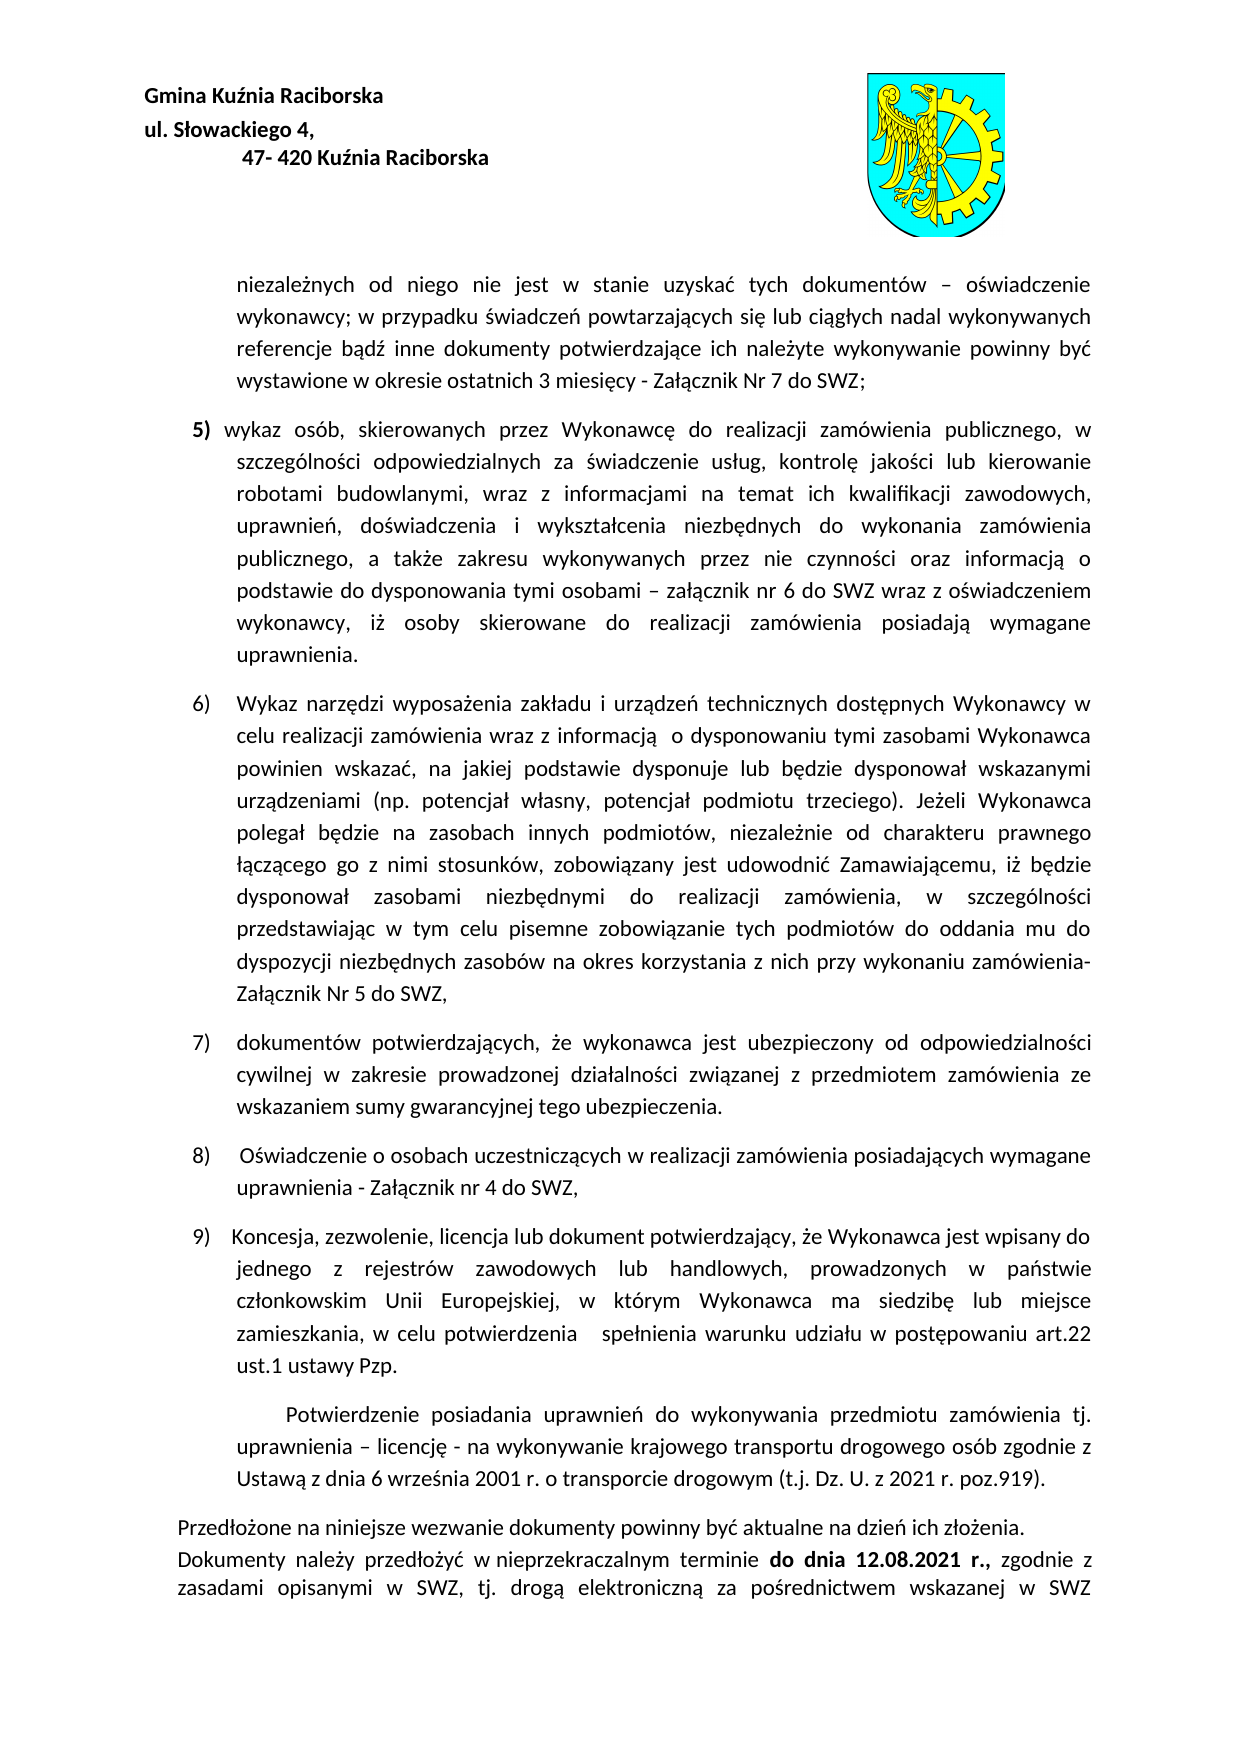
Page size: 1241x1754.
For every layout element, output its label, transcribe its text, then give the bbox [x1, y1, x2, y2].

text 7) dokumentów potwierdzających, że wykonawca jest ubezpieczony od odpowiedzialności cywilnej w zakresie prowadzonej działalności związanej z przedmiotem zamówienia ze wskazaniem sumy gwarancyjnej tego ubezpieczenia. [192, 1028, 1093, 1120]
text Przedłożone na niniejsze wezwanie dokumenty powinny być aktualne na dzień ich złożenia. [177, 1513, 1093, 1541]
text 8) Oświadczenie o osobach uczestniczących w realizacji zamówienia posiadających wymagane uprawnienia - Załącznik nr 4 do SWZ, [192, 1141, 1093, 1201]
text Potwierdzenie posiadania uprawnień do wykonywania przedmiotu zamówienia tj. uprawnienia – licencję - na wykonywanie krajowego transportu drogowego osób zgodnie z Ustawą z dnia 6 września 2001 r. o transporcie drogowym (t.j. Dz. U. z 2021 r. poz.919). [192, 1400, 1093, 1492]
text 9) Koncesja, zezwolenie, licencja lub dokument potwierdzający, że Wykonawca jest wpisany do jednego z rejestrów zawodowych lub handlowych, prowadzonych w państwie członkowskim Unii Europejskiej, w którym Wykonawca ma siedzibę lub miejsce zamieszkania, w celu potwierdzenia spełnienia warunku udziału w postępowaniu art.22 ust.1 ustawy Pzp. [192, 1222, 1093, 1379]
picture [867, 73, 1005, 237]
text 5) wykaz osób, skierowanych przez Wykonawcę do realizacji zamówienia publicznego, w szczególności odpowiedzialnych za świadczenie usług, kontrolę jakości lub kierowanie robotami budowlanymi, wraz z informacjami na temat ich kwalifikacji zawodowych, uprawnień, doświadczenia i wykształcenia niezbędnych do wykonania zamówienia publicznego, a także zakresu wykonywanych przez nie czynności oraz informacją o podstawie do dysponowania tymi osobami – załącznik nr 6 do SWZ wraz z oświadczeniem wykonawcy, iż osoby skierowane do realizacji zamówienia posiadają wymagane uprawnienia. [192, 415, 1093, 668]
text 6) Wykaz narzędzi wyposażenia zakładu i urządzeń technicznych dostępnych Wykonawcy w celu realizacji zamówienia wraz z informacją o dysponowaniu tymi zasobami Wykonawca powinien wskazać, na jakiej podstawie dysponuje lub będzie dysponował wskazanymi urządzeniami (np. potencjał własny, potencjał podmiotu trzeciego). Jeżeli Wykonawca polegał będzie na zasobach innych podmiotów, niezależnie od charakteru prawnego łączącego go z nimi stosunków, zobowiązany jest udowodnić Zamawiającemu, iż będzie dysponował zasobami niezbędnymi do realizacji zamówienia, w szczególności przedstawiając w tym celu pisemne zobowiązanie tych podmiotów do oddania mu do dyspozycji niezbędnych zasobów na okres korzystania z nich przy wykonaniu zamówienia- Załącznik Nr 5 do SWZ, [192, 689, 1093, 1007]
